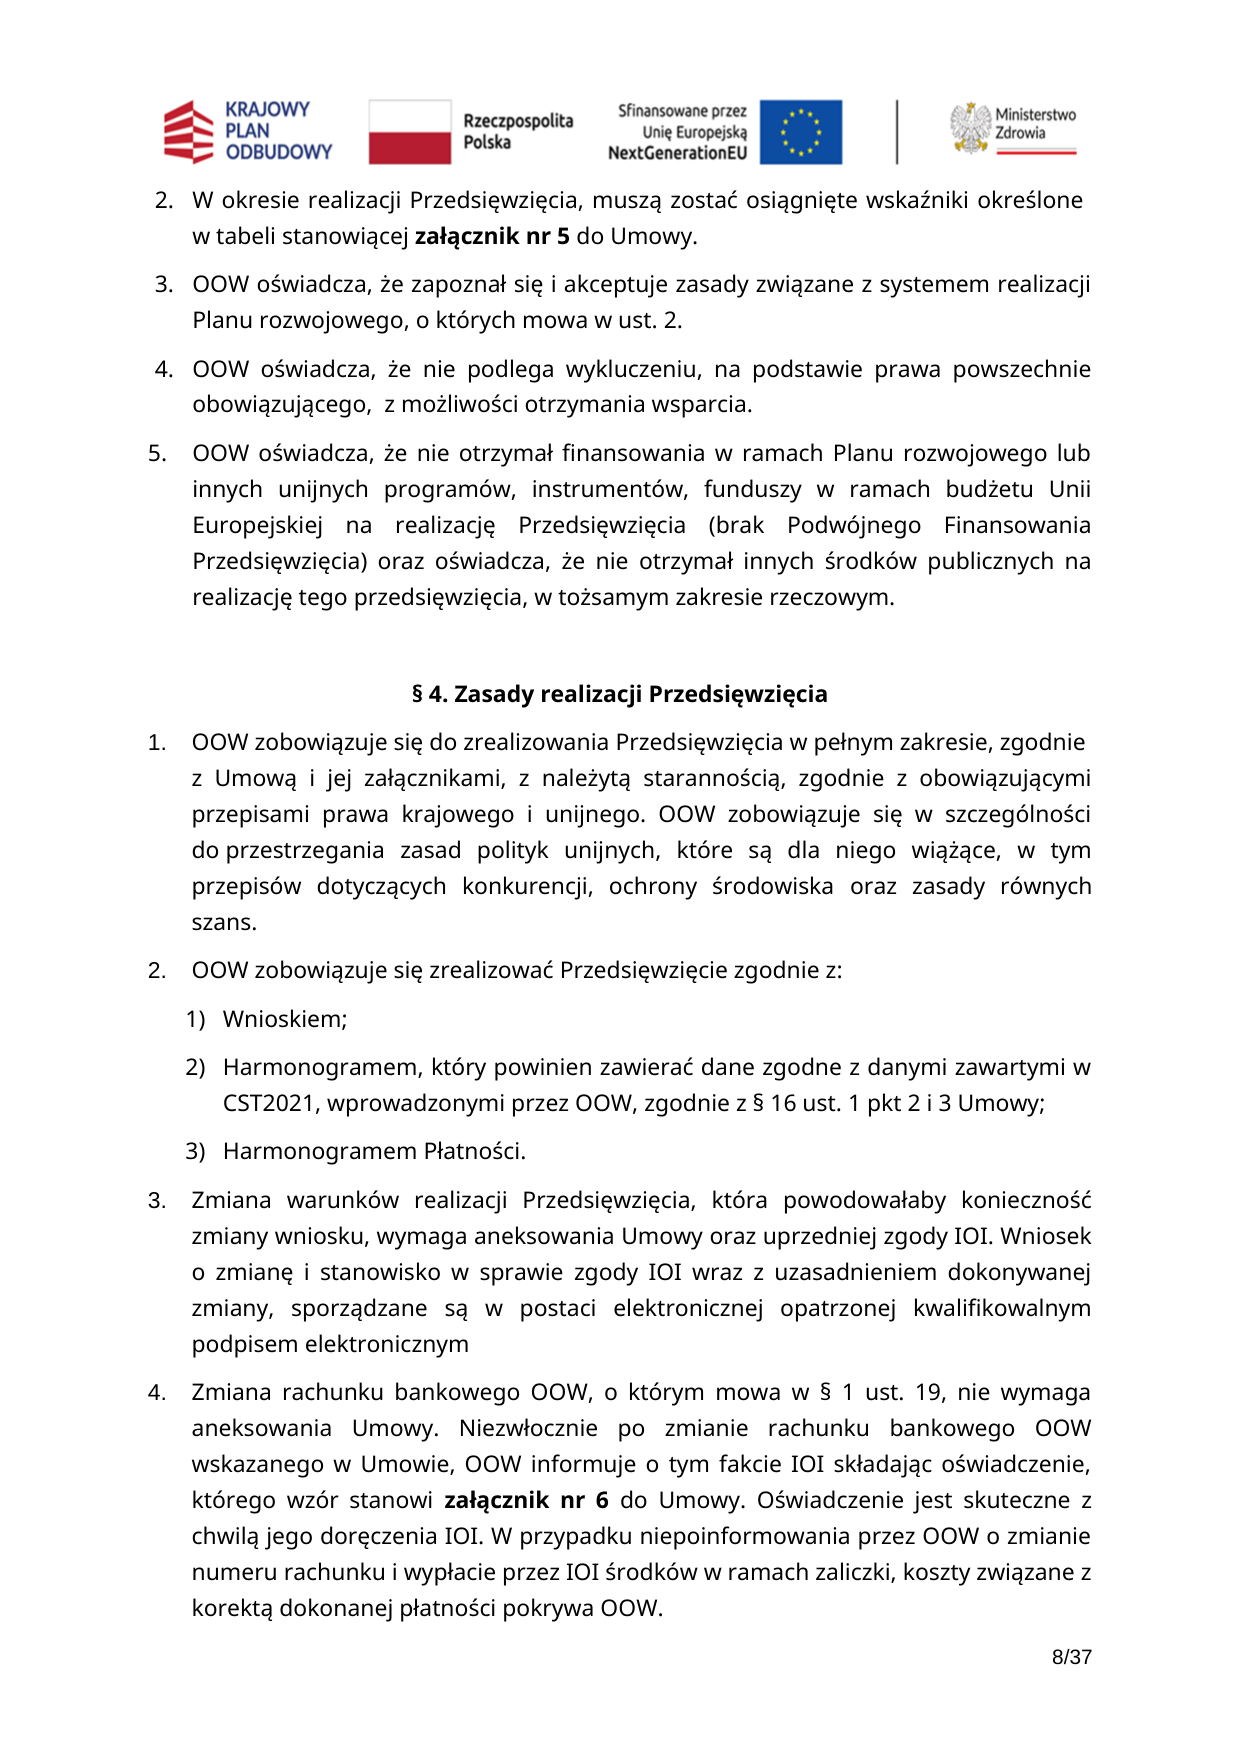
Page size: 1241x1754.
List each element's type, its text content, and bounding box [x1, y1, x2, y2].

list Wnioskiem; [185, 1002, 1092, 1034]
list OOW zobowiązuje się zrealizować Przedsięwzięcie zgodnie z: [148, 954, 1092, 985]
list Harmonogramem Płatności. [185, 1135, 1092, 1167]
text § 4. Zasady realizacji Przedsięwzięcia [148, 677, 1092, 709]
list Zmiana rachunku bankowego OOW, o którym mowa w § 1 ust. 19, nie wymaga aneksowania Umowy. Niezwłocznie po zmianie rachunku bankowego OOW wskazanego w Umowie, OOW informuje o tym fakcie IOI składając oświadczenie, którego wzór stanowi załącznik nr 6 do Umowy. Oświadczenie jest skuteczne z chwilą jego doręczenia IOI. W przypadku niepoinformowania przez OOW o zmianie numeru rachunku i wypłacie przez IOI środków w ramach zaliczki, koszty związane z korektą dokonanej płatności pokrywa OOW. [148, 1376, 1092, 1623]
list Zmiana warunków realizacji Przedsięwzięcia, która powodowałaby konieczność zmiany wniosku, wymaga aneksowania Umowy oraz uprzedniej zgody IOI. Wniosek o zmianę i stanowisko w sprawie zgody IOI wraz z uzasadnieniem dokonywanej zmiany, sporządzane są w postaci elektronicznej opatrzonej kwalifikowalnym podpisem elektronicznym [148, 1184, 1092, 1359]
list Harmonogramem, który powinien zawierać dane zgodne z danymi zawartymi w CST2021, wprowadzonymi przez OOW, zgodnie z § 16 ust. 1 pkt 2 i 3 Umowy; [185, 1051, 1092, 1118]
list OOW oświadcza, że nie otrzymał finansowania w ramach Planu rozwojowego lub innych unijnych programów, instrumentów, funduszy w ramach budżetu Unii Europejskiej na realizację Przedsięwzięcia (brak Podwójnego Finansowania Przedsięwzięcia) oraz oświadcza, że nie otrzymał innych środków publicznych na realizację tego przedsięwzięcia, w tożsamym zakresie rzeczowym. [148, 437, 1092, 612]
list OOW oświadcza, że zapoznał się i akceptuje zasady związane z systemem realizacji Planu rozwojowego, o których mowa w ust. 2. [154, 268, 1092, 335]
list OOW oświadcza, że nie podlega wykluczeniu, na podstawie prawa powszechnie obowiązującego, z możliwości otrzymania wsparcia. [154, 352, 1092, 420]
list W okresie realizacji Przedsięwzięcia, muszą zostać osiągnięte wskaźniki określone w tabeli stanowiącej załącznik nr 5 do Umowy. [154, 184, 1092, 251]
list OOW zobowiązuje się do zrealizowania Przedsięwzięcia w pełnym zakresie, zgodnie z Umową i jej załącznikami, z należytą starannością, zgodnie z obowiązującymi przepisami prawa krajowego i unijnego. OOW zobowiązuje się w szczególności do przestrzegania zasad polityk unijnych, które są dla niego wiążące, w tym przepisów dotyczących konkurencji, ochrony środowiska oraz zasady równych szans. [148, 726, 1092, 937]
picture [147, 73, 1096, 184]
